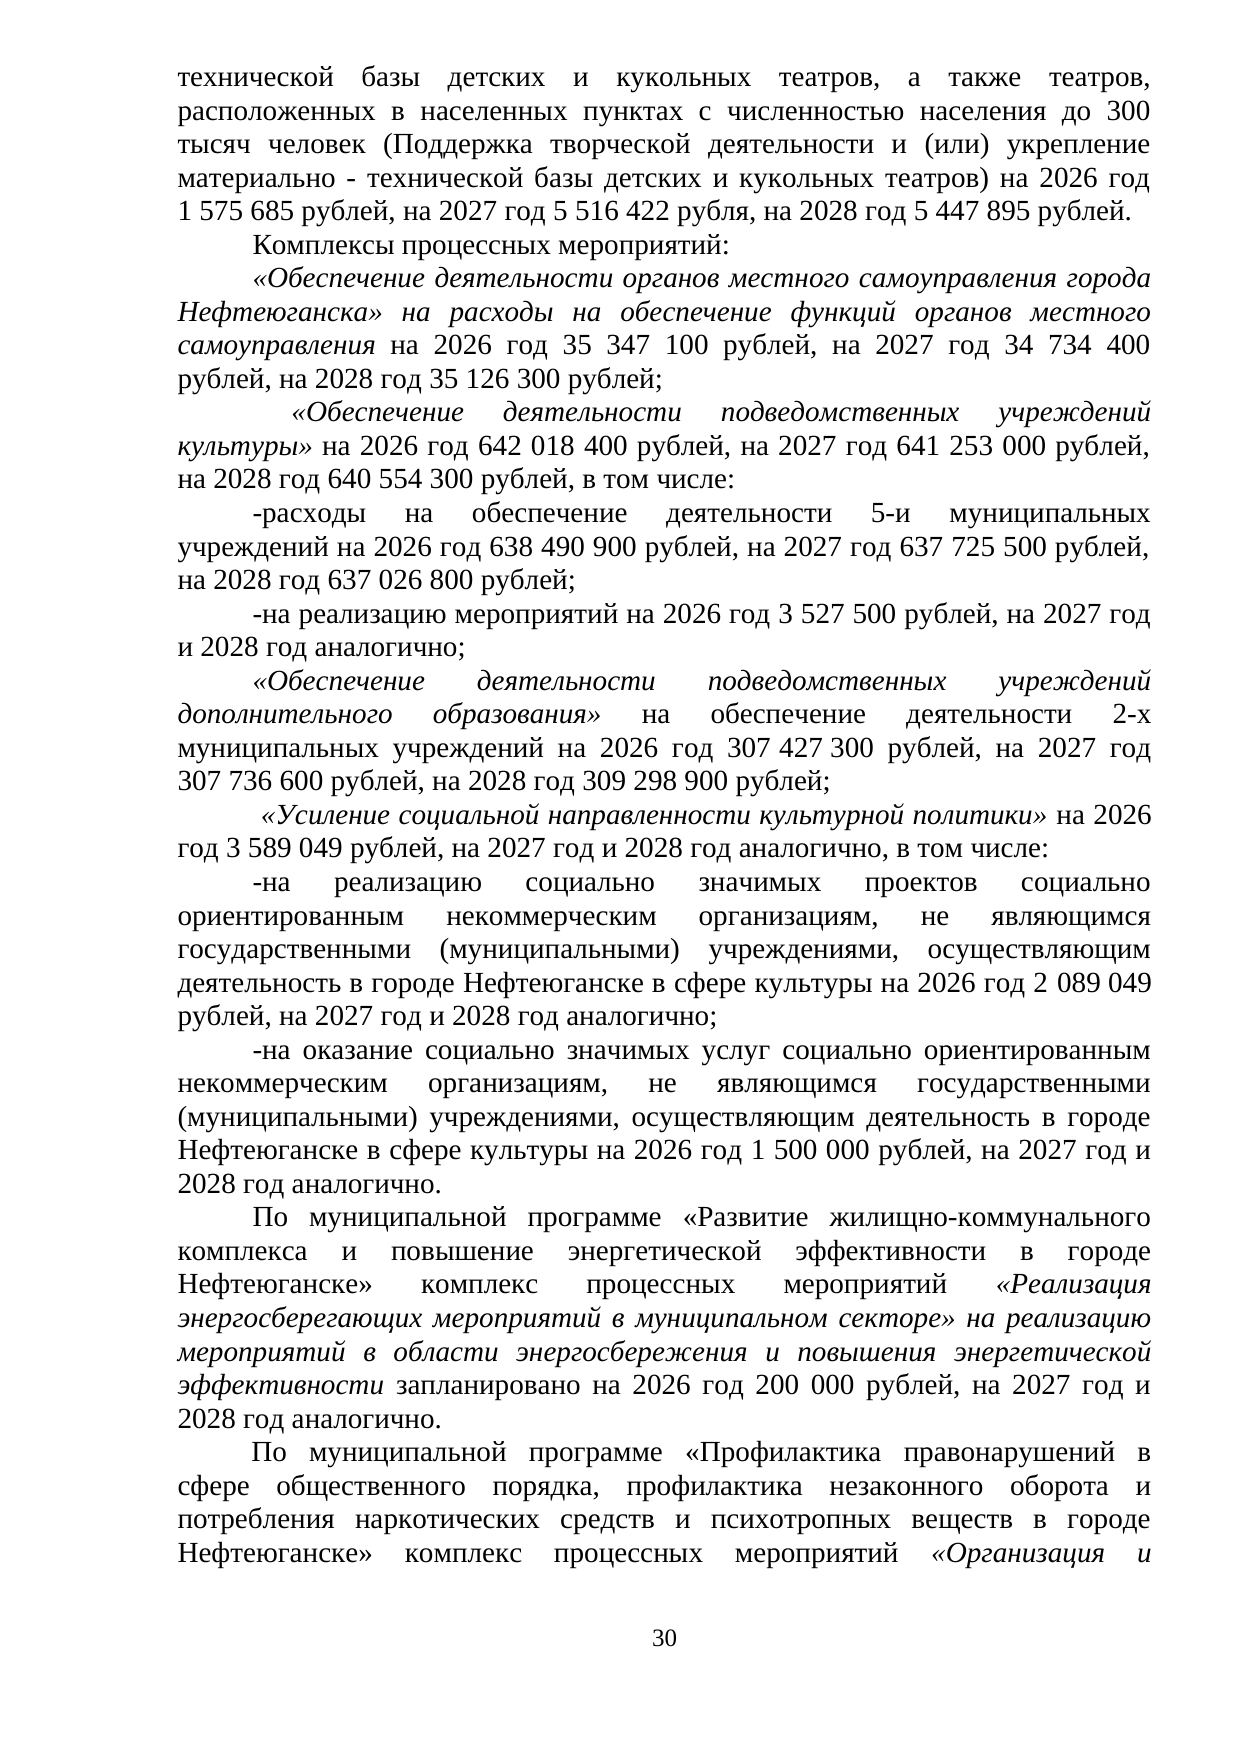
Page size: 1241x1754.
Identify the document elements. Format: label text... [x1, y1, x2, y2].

text «Обеспечение деятельности органов местного самоуправления города Нефтеюганска» на расходы на обеспечение функций органов местного самоуправления на 2026 год 35 347 100 рублей, на 2027 год 34 734 400 рублей, на 2028 год 35 126 300 рублей; [177, 260, 1152, 394]
text «Обеспечение деятельности подведомственных учреждений дополнительного образования» на обеспечение деятельности 2-х муниципальных учреждений на 2026 год 307 427 300 рублей, на 2027 год 307 736 600 рублей, на 2028 год 309 298 900 рублей; [177, 663, 1152, 797]
text -на реализацию мероприятий на 2026 год 3 527 500 рублей, на 2027 год и 2028 год аналогично; [177, 596, 1152, 663]
text -на оказание социально значимых услуг социально ориентированным некоммерческим организациям, не являющимся государственными (муниципальными) учреждениями, осуществляющим деятельность в городе Нефтеюганске в сфере культуры на 2026 год 1 500 000 рублей, на 2027 год и 2028 год аналогично. [177, 1032, 1152, 1199]
text -расходы на обеспечение деятельности 5-и муниципальных учреждений на 2026 год 638 490 900 рублей, на 2027 год 637 725 500 рублей, на 2028 год 637 026 800 рублей; [177, 495, 1152, 596]
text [177, 59, 1152, 227]
text Комплексы процессных мероприятий: [177, 227, 1152, 260]
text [177, 1434, 1152, 1568]
text «Обеспечение деятельности подведомственных учреждений культуры» на 2026 год 642 018 400 рублей, на 2027 год 641 253 000 рублей, на 2028 год 640 554 300 рублей, в том числе: [177, 394, 1152, 495]
text По муниципальной программе «Развитие жилищно-коммунального комплекса и повышение энергетической эффективности в городе Нефтеюганске» комплекс процессных мероприятий «Реализация энергосберегающих мероприятий в муниципальном секторе» на реализацию мероприятий в области энергосбережения и повышения энергетической эффективности запланировано на 2026 год 200 000 рублей, на 2027 год и 2028 год аналогично. [177, 1199, 1152, 1434]
text «Усиление социальной направленности культурной политики» на 2026 год 3 589 049 рублей, на 2027 год и 2028 год аналогично, в том числе: [177, 797, 1152, 864]
text -на реализацию социально значимых проектов социально ориентированным некоммерческим организациям, не являющимся государственными (муниципальными) учреждениями, осуществляющим деятельность в городе Нефтеюганске в сфере культуры на 2026 год 2 089 049 рублей, на 2027 год и 2028 год аналогично; [177, 864, 1152, 1032]
